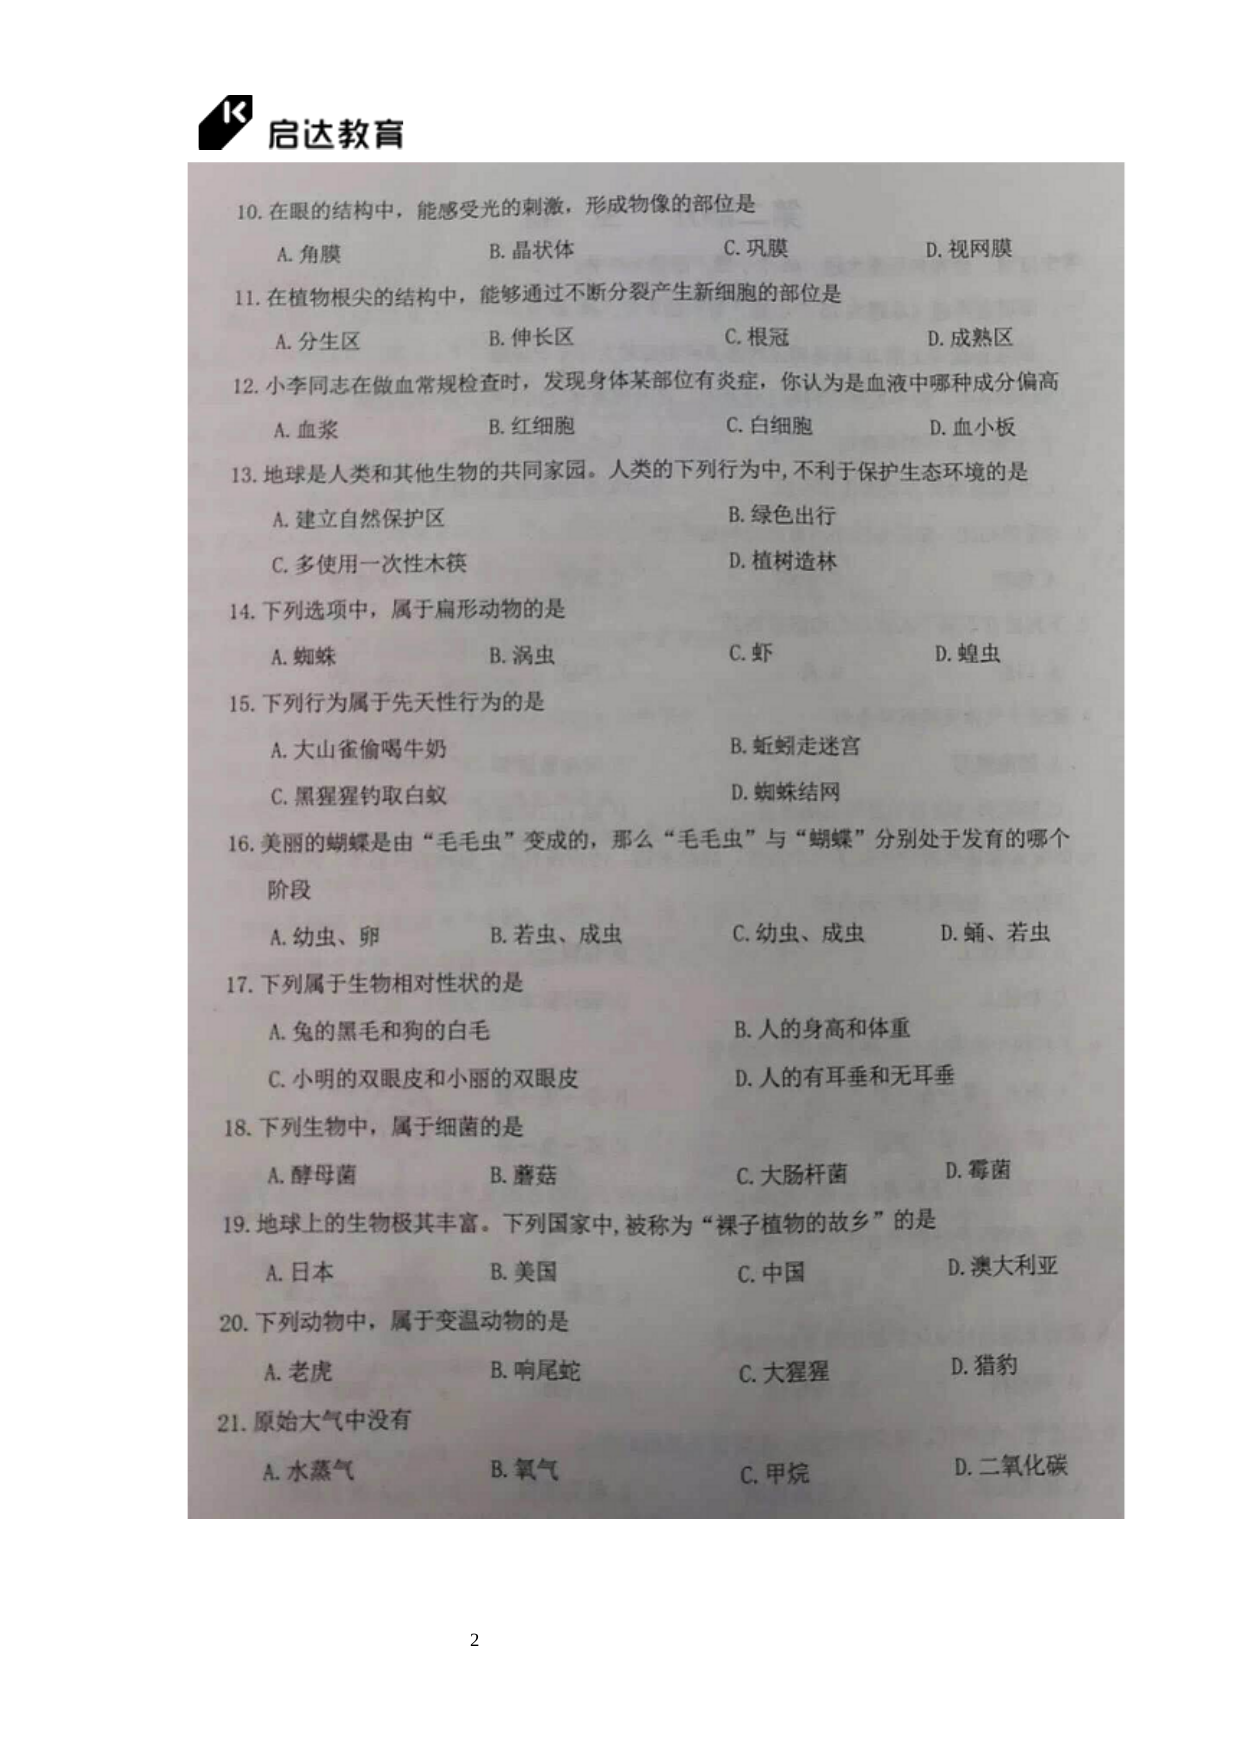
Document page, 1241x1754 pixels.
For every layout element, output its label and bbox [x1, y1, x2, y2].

picture [198, 95, 404, 150]
picture [187, 162, 1126, 1519]
